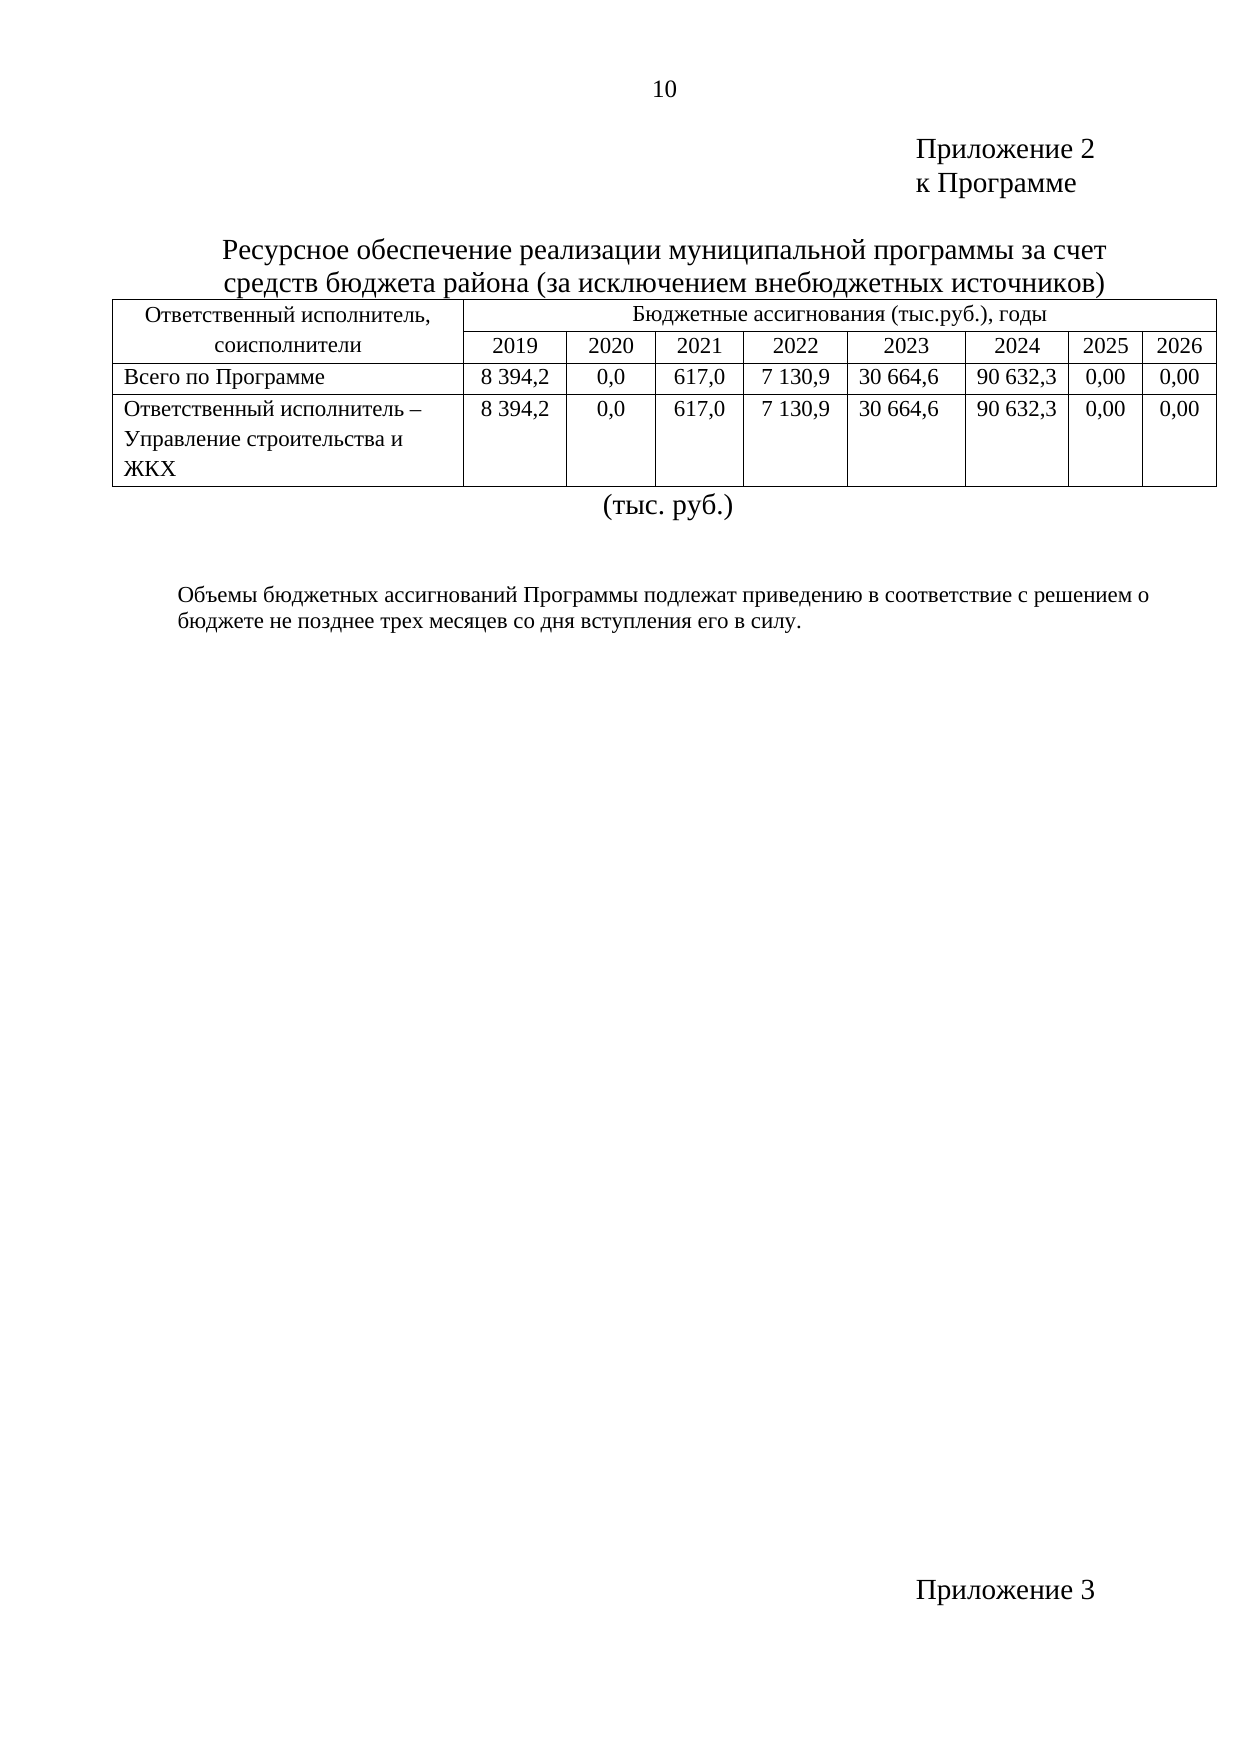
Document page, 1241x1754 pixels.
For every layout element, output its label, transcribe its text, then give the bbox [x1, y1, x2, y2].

table_cell 2026 [1143, 332, 1216, 362]
table_cell 2022 [744, 332, 847, 362]
text Объемы бюджетных ассигнований Программы подлежат приведению в соответствие с решением о бюджете не позднее трех месяцев со дня вступления его в силу. [177, 581, 1152, 633]
table_cell 30 664,6 [848, 395, 965, 486]
table_cell 2020 [567, 332, 655, 362]
table_cell 617,0 [656, 395, 743, 486]
table_cell 0,0 [567, 364, 655, 394]
table_header Бюджетные ассигнования (тыс.руб.), годы [464, 300, 1216, 331]
table_cell 2023 [848, 332, 965, 362]
table_cell 30 664,6 [848, 364, 965, 394]
table_cell 0,00 [1143, 364, 1216, 394]
text Приложение 3 [916, 1572, 1152, 1606]
text (тыс. руб.) [177, 487, 1152, 521]
table_cell 0,0 [567, 395, 655, 486]
table_cell 2019 [464, 332, 566, 362]
table_cell 7 130,9 [744, 395, 847, 486]
table_cell Всего по Программе [113, 364, 463, 394]
table_cell 8 394,2 [464, 364, 566, 394]
text к Программе [916, 165, 1152, 198]
table_header Ответственный исполнитель, соисполнители [113, 300, 463, 362]
table_cell 2025 [1069, 332, 1142, 362]
table_cell 2021 [656, 332, 743, 362]
table_cell 7 130,9 [744, 364, 847, 394]
table_cell 617,0 [656, 364, 743, 394]
table_cell Ответственный исполнитель – Управление строительства и ЖКХ [113, 395, 463, 486]
text Ресурсное обеспечение реализации муниципальной программы за счет средств бюджета района (за исключением внебюджетных источников) [177, 232, 1152, 299]
table_cell 2024 [966, 332, 1068, 362]
table_cell 0,00 [1069, 395, 1142, 486]
table_cell 90 632,3 [966, 364, 1068, 394]
table_cell 8 394,2 [464, 395, 566, 486]
table_cell 90 632,3 [966, 395, 1068, 486]
table_cell 0,00 [1143, 395, 1216, 486]
table_cell 0,00 [1069, 364, 1142, 394]
text Приложение 2 [916, 131, 1152, 165]
